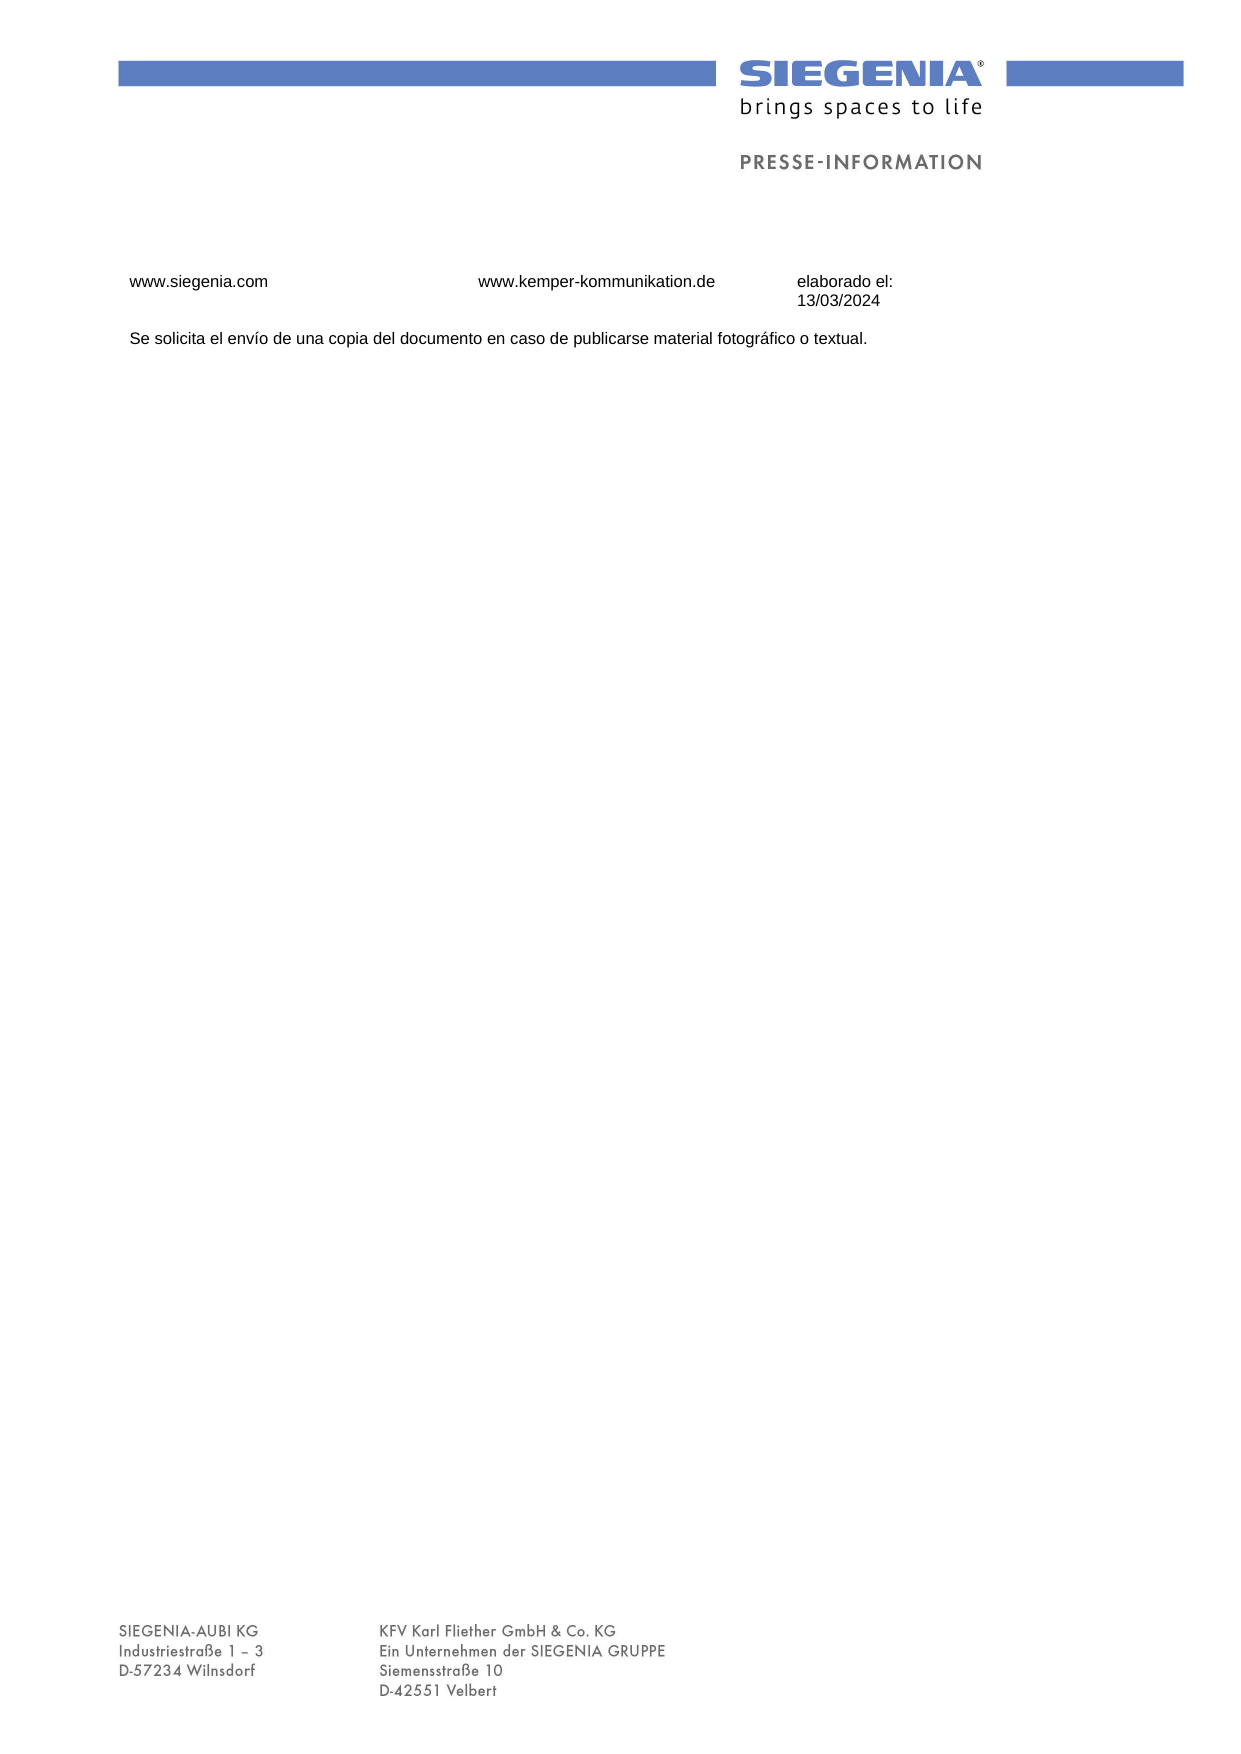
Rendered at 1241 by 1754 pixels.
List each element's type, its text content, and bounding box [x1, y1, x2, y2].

picture [0, 0, 1241, 1754]
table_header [118, 272, 467, 329]
table_cell Se solicita el envío de una copia del documento en caso de publicarse material fotográfico o textual. [118, 329, 973, 348]
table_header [786, 272, 973, 329]
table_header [467, 272, 786, 329]
